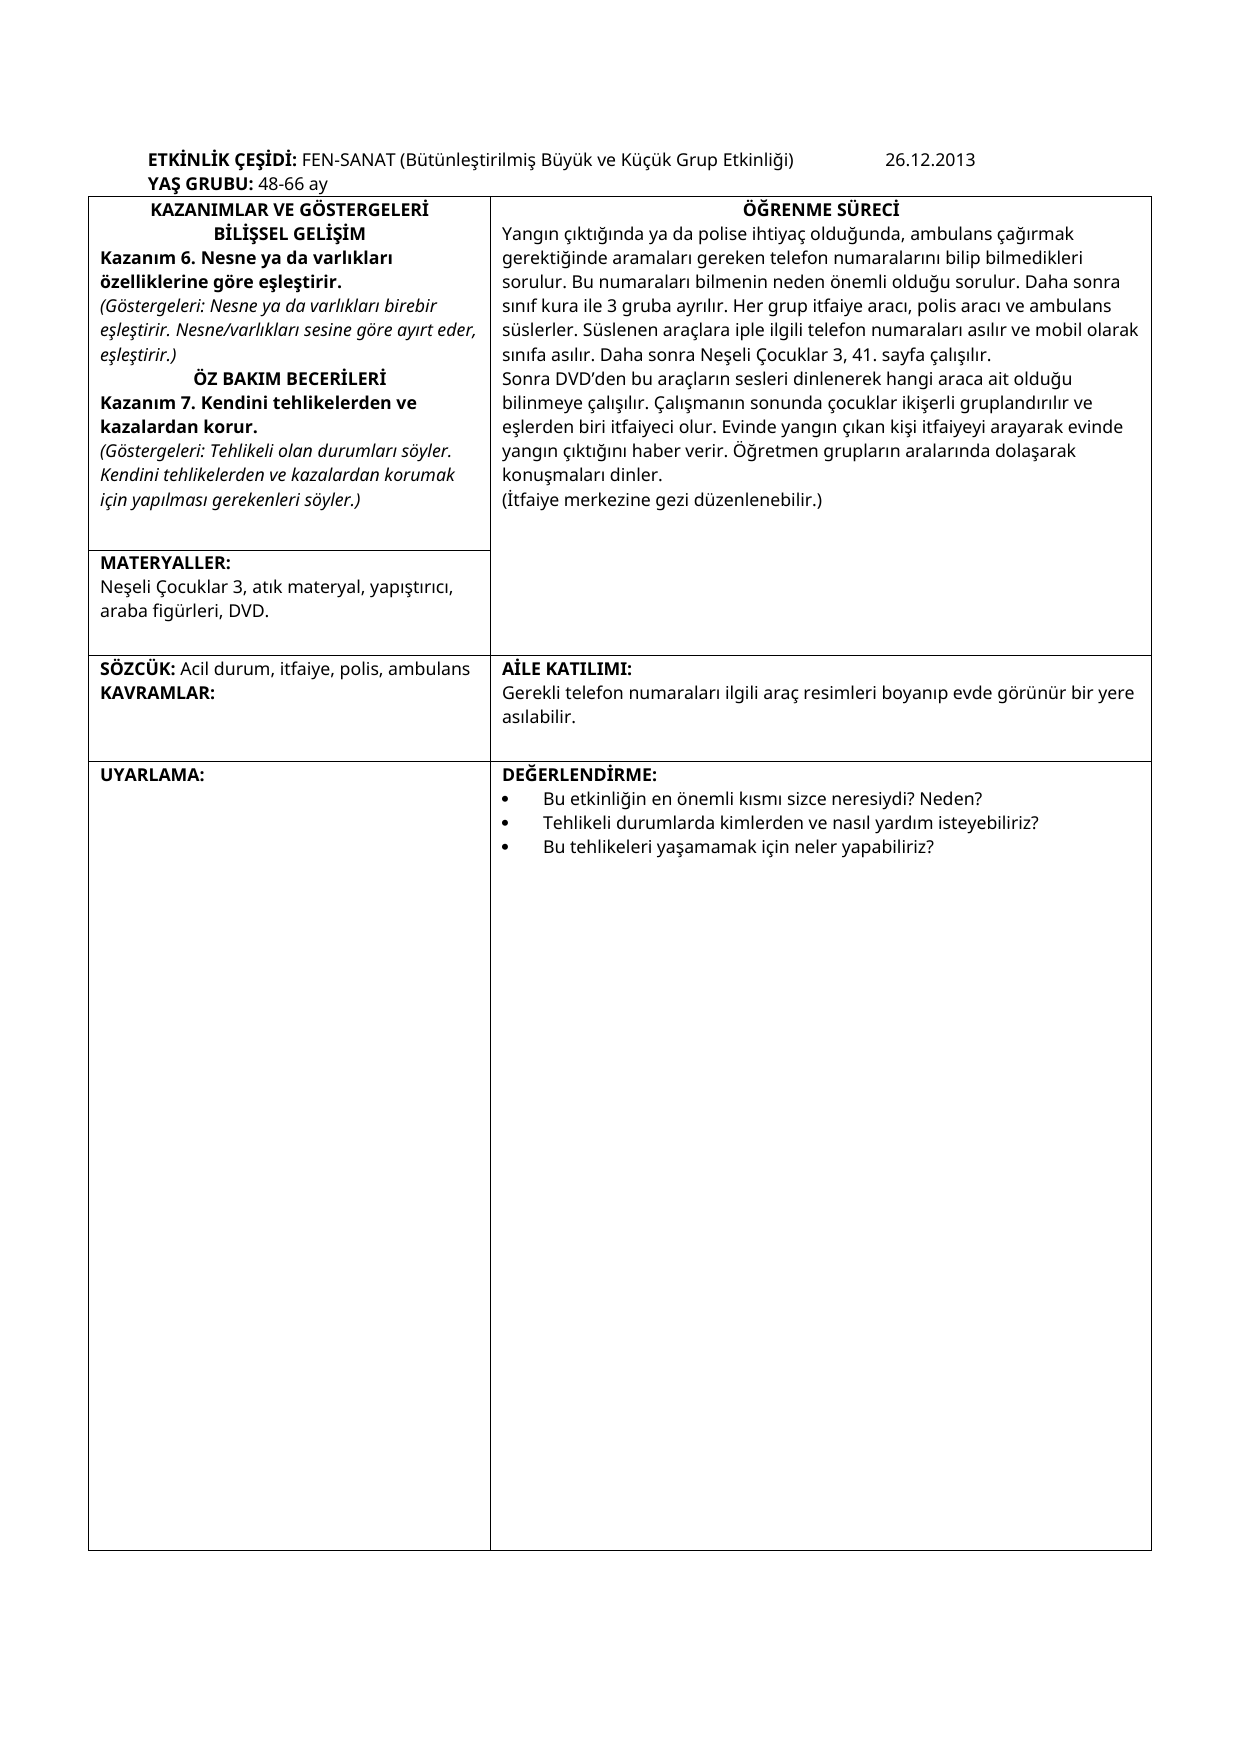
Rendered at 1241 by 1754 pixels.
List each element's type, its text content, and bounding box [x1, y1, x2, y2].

table_cell SÖZCÜK: Acil durum, itfaiye, polis, ambulans KAVRAMLAR: [89, 656, 490, 761]
table_header KAZANIMLAR VE GÖSTERGELERİ BİLİŞSEL GELİŞİM Kazanım 6. Nesne ya da varlıkları özelliklerine göre eşleştirir. (Göstergeleri: Nesne ya da varlıkları birebir eşleştirir. Nesne/varlıkları sesine göre ayırt eder, eşleştirir.) ÖZ BAKIM BECERİLERİ Kazanım 7. Kendini tehlikelerden ve kazalardan korur. (Göstergeleri: Tehlikeli olan durumları söyler. Kendini tehlikelerden ve kazalardan korumak için yapılması gerekenleri söyler.) [89, 197, 490, 549]
text YAŞ GRUBU: 48-66 ay [148, 172, 1093, 196]
table_cell MATERYALLER: Neşeli Çocuklar 3, atık materyal, yapıştırıcı, araba figürleri, DVD. [89, 551, 490, 655]
table_cell DEĞERLENDİRME: Bu etkinliğin en önemli kısmı sizce neresiydi? Neden? Tehlikeli durumlarda kimlerden ve nasıl yardım isteyebiliriz? Bu tehlikeleri yaşamamak için neler yapabiliriz? [491, 762, 1151, 1550]
text ETKİNLİK ÇEŞİDİ: FEN-SANAT (Bütünleştirilmiş Büyük ve Küçük Grup Etkinliği) 26.12.2013 [148, 148, 1093, 172]
table_cell UYARLAMA: [89, 762, 490, 1550]
table_header ÖĞRENME SÜRECİ Yangın çıktığında ya da polise ihtiyaç olduğunda, ambulans çağırmak gerektiğinde aramaları gereken telefon numaralarını bilip bilmedikleri sorulur. Bu numaraları bilmenin neden önemli olduğu sorulur. Daha sonra sınıf kura ile 3 gruba ayrılır. Her grup itfaiye aracı, polis aracı ve ambulans süslerler. Süslenen araçlara iple ilgili telefon numaraları asılır ve mobil olarak sınıfa asılır. Daha sonra Neşeli Çocuklar 3, 41. sayfa çalışılır. Sonra DVD’den bu araçların sesleri dinlenerek hangi araca ait olduğu bilinmeye çalışılır. Çalışmanın sonunda çocuklar ikişerli gruplandırılır ve eşlerden biri itfaiyeci olur. Evinde yangın çıkan kişi itfaiyeyi arayarak evinde yangın çıktığını haber verir. Öğretmen grupların aralarında dolaşarak konuşmaları dinler. (İtfaiye merkezine gezi düzenlenebilir.) [491, 197, 1151, 655]
table_cell AİLE KATILIMI: Gerekli telefon numaraları ilgili araç resimleri boyanıp evde görünür bir yere asılabilir. [491, 656, 1151, 761]
